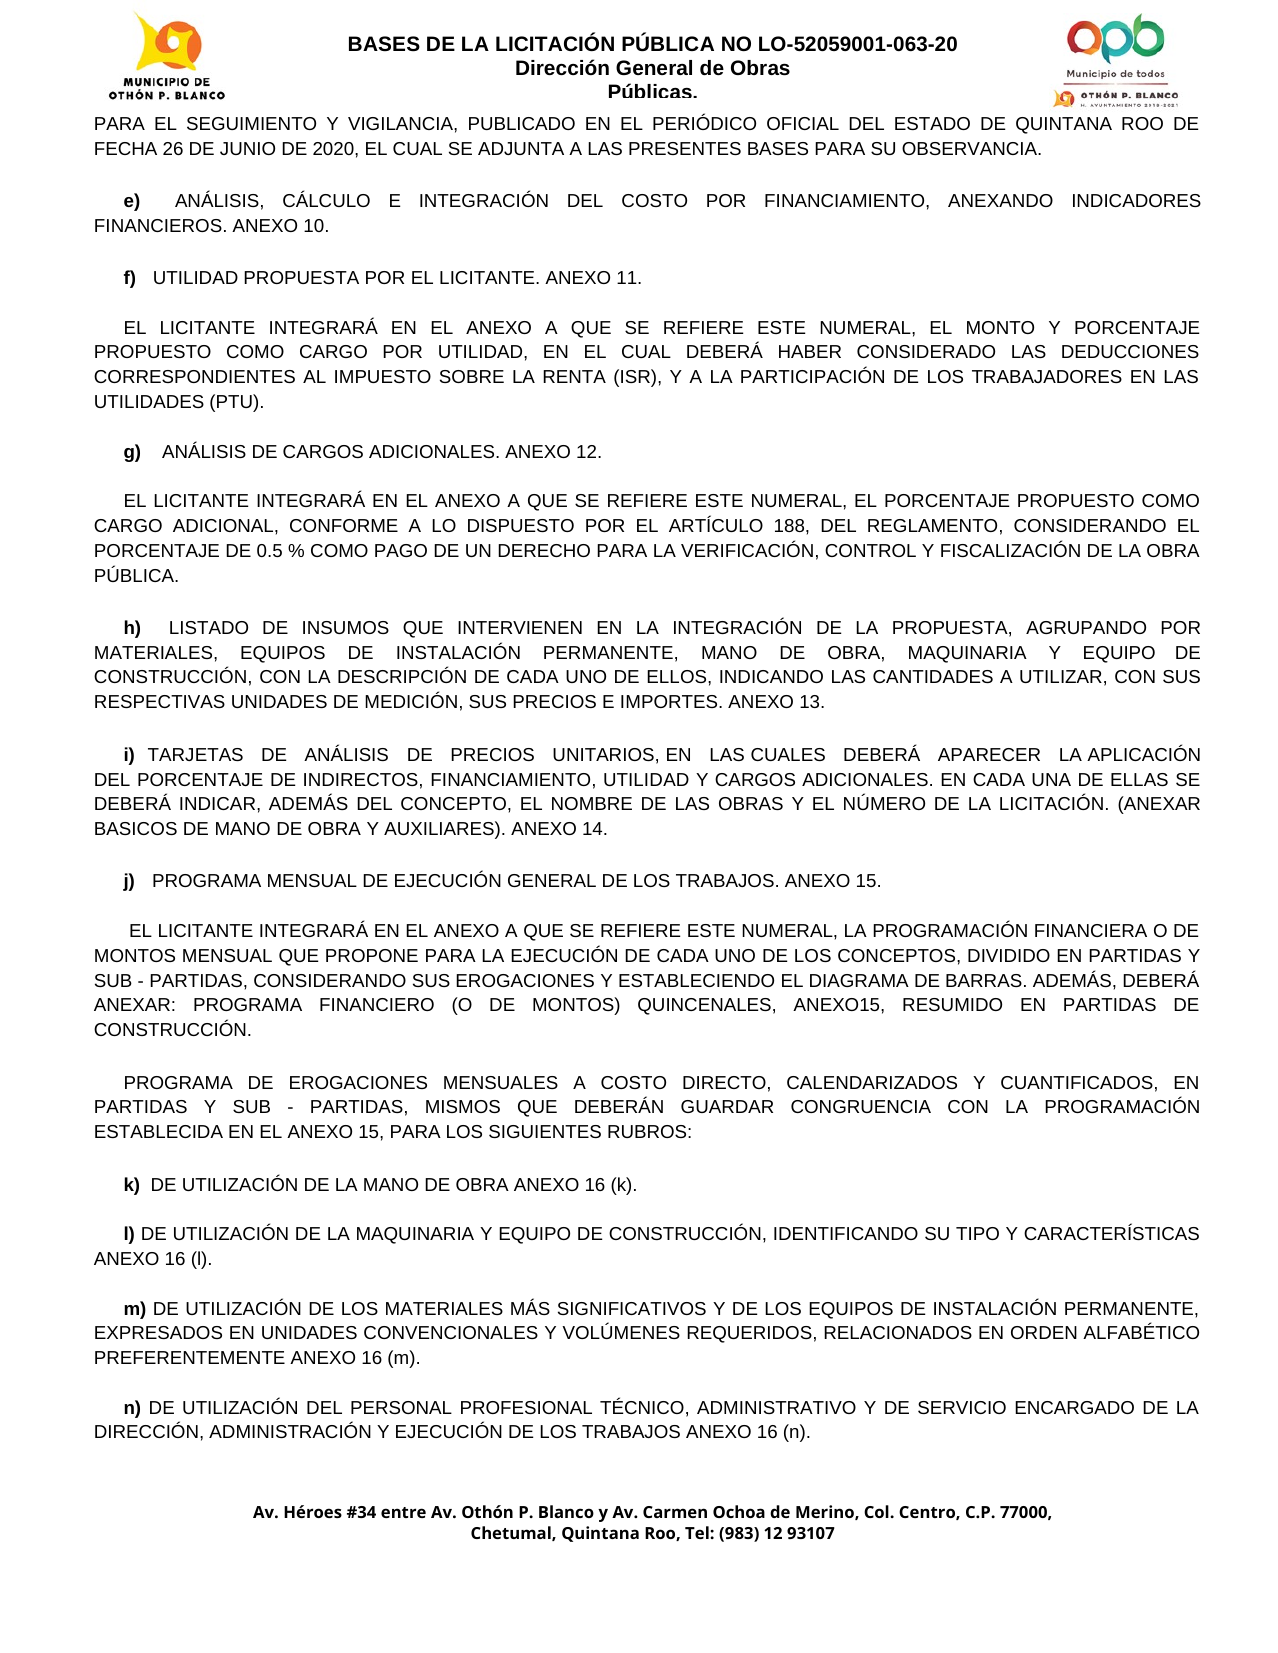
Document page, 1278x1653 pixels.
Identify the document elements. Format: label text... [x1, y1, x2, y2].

text e) ANÁLISIS, CÁLCULO E INTEGRACIÓN DEL COSTO POR FINANCIAMIENTO, ANEXANDO INDICADORES FINANCIEROS. ANEXO 10. [94, 190, 1201, 236]
text g) ANÁLISIS DE CARGOS ADICIONALES. ANEXO 12. [94, 440, 1201, 462]
text l) DE UTILIZACIÓN DE LA MAQUINARIA Y EQUIPO DE CONSTRUCCIÓN, IDENTIFICANDO SU TIPO Y CARACTERÍSTICAS ANEXO 16 (l). [94, 1223, 1201, 1269]
text n) DE UTILIZACIÓN DEL PERSONAL PROFESIONAL TÉCNICO, ADMINISTRATIVO Y DE SERVICIO ENCARGADO DE LA DIRECCIÓN, ADMINISTRACIÓN Y EJECUCIÓN DE LOS TRABAJOS ANEXO 16 (n). [94, 1397, 1201, 1443]
text j) PROGRAMA MENSUAL DE EJECUCIÓN GENERAL DE LOS TRABAJOS. ANEXO 15. [94, 870, 1201, 892]
text h) LISTADO DE INSUMOS QUE INTERVIENEN EN LA INTEGRACIÓN DE LA PROPUESTA, AGRUPANDO POR MATERIALES, EQUIPOS DE INSTALACIÓN PERMANENTE, MANO DE OBRA, MAQUINARIA Y EQUIPO DE CONSTRUCCIÓN, CON LA DESCRIPCIÓN DE CADA UNO DE ELLOS, INDICANDO LAS CANTIDADES A UTILIZAR, CON SUS RESPECTIVAS UNIDADES DE MEDICIÓN, SUS PRECIOS E IMPORTES. ANEXO 13. [94, 617, 1201, 713]
text i) TARJETAS DE ANÁLISIS DE PRECIOS UNITARIOS, EN LAS CUALES DEBERÁ APARECER LA APLICACIÓN DEL PORCENTAJE DE INDIRECTOS, FINANCIAMIENTO, UTILIDAD Y CARGOS ADICIONALES. EN CADA UNA DE ELLAS SE DEBERÁ INDICAR, ADEMÁS DEL CONCEPTO, EL NOMBRE DE LAS OBRAS Y EL NÚMERO DE LA LICITACIÓN. (ANEXAR BASICOS DE MANO DE OBRA Y AUXILIARES). ANEXO 14. [94, 743, 1201, 839]
picture [104, 0, 237, 112]
text m) DE UTILIZACIÓN DE LOS MATERIALES MÁS SIGNIFICATIVOS Y DE LOS EQUIPOS DE INSTALACIÓN PERMANENTE, EXPRESADOS EN UNIDADES CONVENCIONALES Y VOLÚMENES REQUERIDOS, RELACIONADOS EN ORDEN ALFABÉTICO PREFERENTEMENTE ANEXO 16 (m). [94, 1297, 1201, 1368]
text EL LICITANTE INTEGRARÁ EN EL ANEXO A QUE SE REFIERE ESTE NUMERAL, LA PROGRAMACIÓN FINANCIERA O DE MONTOS MENSUAL QUE PROPONE PARA LA EJECUCIÓN DE CADA UNO DE LOS CONCEPTOS, DIVIDIDO EN PARTIDAS Y SUB - PARTIDAS, CONSIDERANDO SUS EROGACIONES Y ESTABLECIENDO EL DIAGRAMA DE BARRAS. ADEMÁS, DEBERÁ ANEXAR: PROGRAMA FINANCIERO (O DE MONTOS) QUINCENALES, ANEXO15, RESUMIDO EN PARTIDAS DE CONSTRUCCIÓN. [94, 920, 1201, 1041]
text EL LICITANTE INTEGRARÁ EN EL ANEXO A QUE SE REFIERE ESTE NUMERAL, EL PORCENTAJE PROPUESTO COMO CARGO ADICIONAL, CONFORME A LO DISPUESTO POR EL ARTÍCULO 188, DEL REGLAMENTO, CONSIDERANDO EL PORCENTAJE DE 0.5 % COMO PAGO DE UN DERECHO PARA LA VERIFICACIÓN, CONTROL Y FISCALIZACIÓN DE LA OBRA PÚBLICA. [94, 490, 1201, 586]
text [94, 112, 1201, 159]
text PROGRAMA DE EROGACIONES MENSUALES A COSTO DIRECTO, CALENDARIZADOS Y CUANTIFICADOS, EN PARTIDAS Y SUB - PARTIDAS, MISMOS QUE DEBERÁN GUARDAR CONGRUENCIA CON LA PROGRAMACIÓN ESTABLECIDA EN EL ANEXO 15, PARA LOS SIGUIENTES RUBROS: [94, 1071, 1201, 1143]
text f) UTILIDAD PROPUESTA POR EL LICITANTE. ANEXO 11. [94, 267, 1201, 288]
text EL LICITANTE INTEGRARÁ EN EL ANEXO A QUE SE REFIERE ESTE NUMERAL, EL MONTO Y PORCENTAJE PROPUESTO COMO CARGO POR UTILIDAD, EN EL CUAL DEBERÁ HABER CONSIDERADO LAS DEDUCCIONES CORRESPONDIENTES AL IMPUESTO SOBRE LA RENTA (ISR), Y A LA PARTICIPACIÓN DE LOS TRABAJADORES EN LAS UTILIDADES (PTU). [94, 316, 1201, 412]
picture [1049, 13, 1192, 112]
text k) DE UTILIZACIÓN DE LA MANO DE OBRA ANEXO 16 (k). [94, 1173, 1201, 1195]
